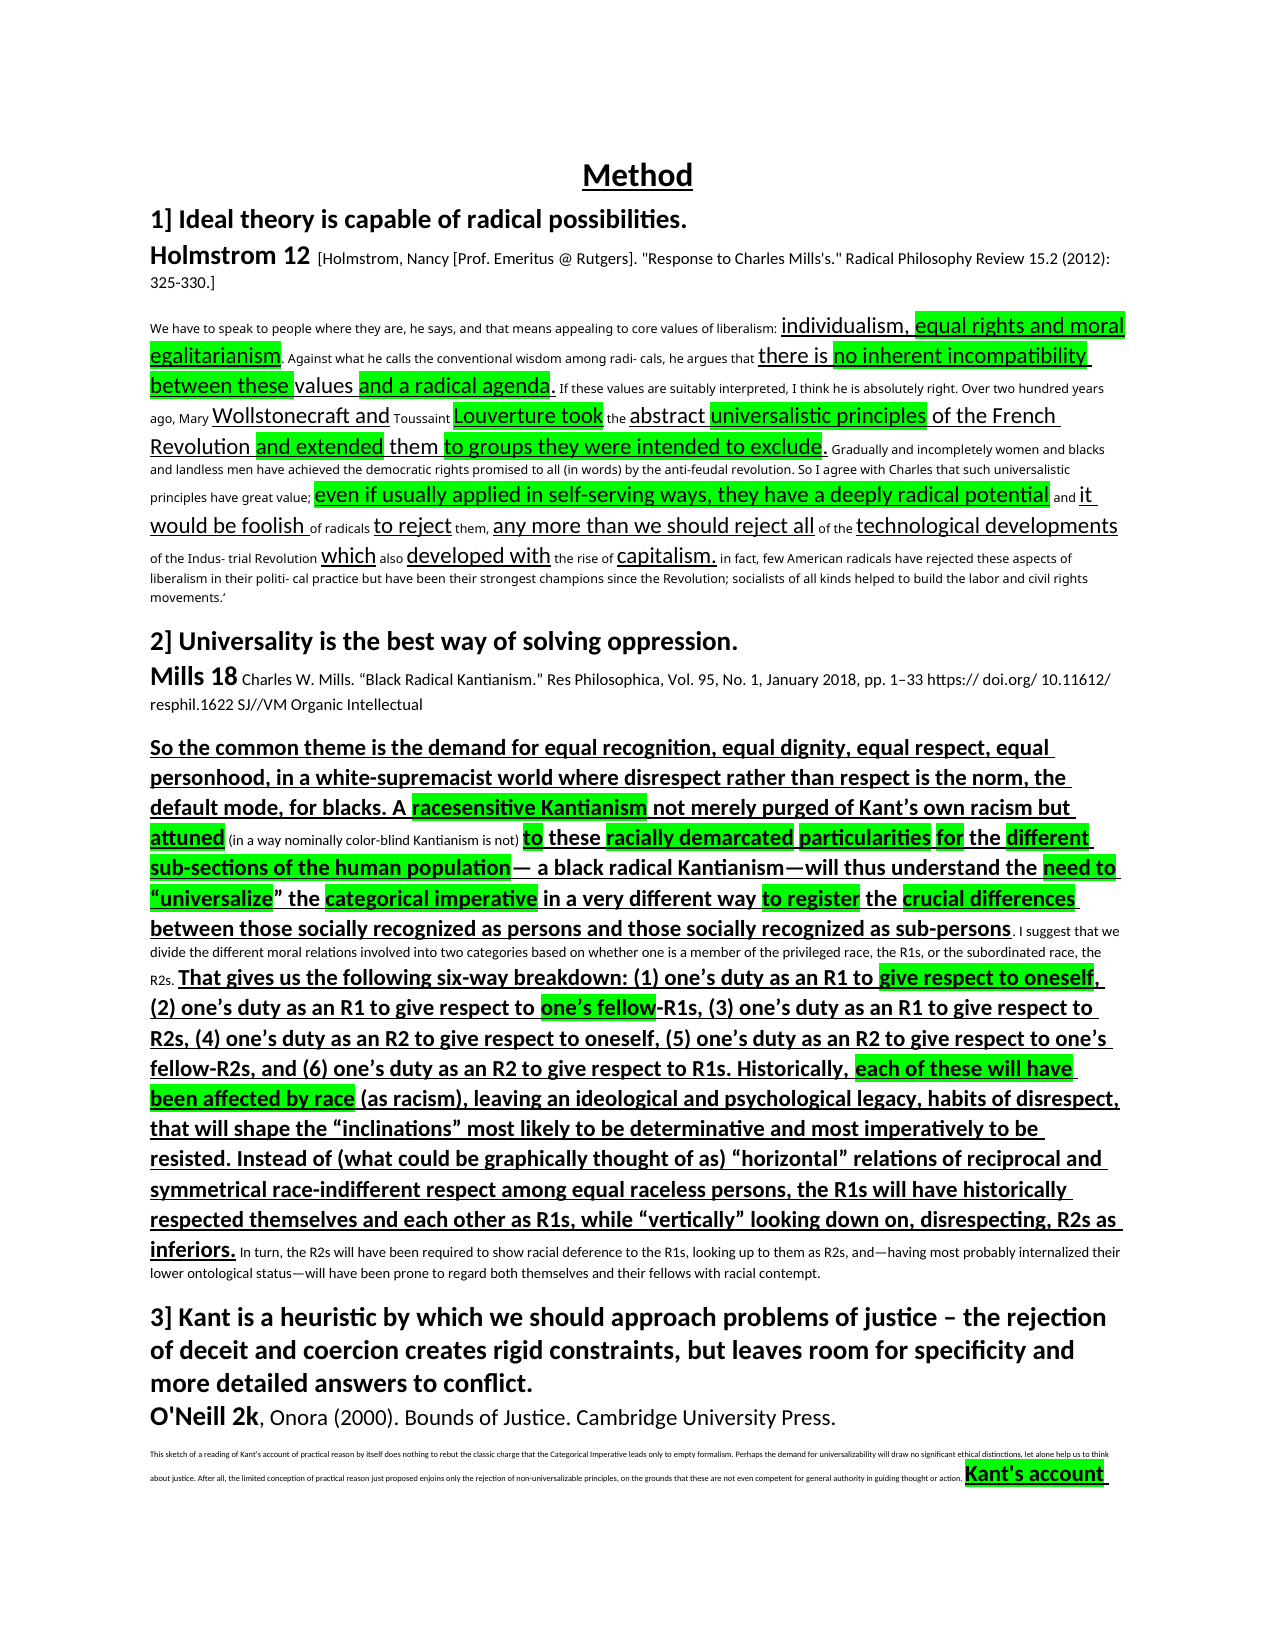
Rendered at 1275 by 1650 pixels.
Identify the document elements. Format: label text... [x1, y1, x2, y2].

text Mills 18 Charles W. Mills. “Black Radical Kantianism.” Res Philosophica, Vol. 95, No. 1, January 2018, pp. 1–33 https:// doi.org/ 10.11612/ resphil.1622 SJ//VM Organic Intellectual [150, 659, 1125, 714]
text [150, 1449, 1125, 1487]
text So the common theme is the demand for equal recognition, equal dignity, equal respect, equal personhood, in a white-supremacist world where disrespect rather than respect is the norm, the default mode, for blacks. A racesensitive Kantianism not merely purged of Kant’s own racism but attuned (in a way nominally color-blind Kantianism is not) to these racially demarcated particularities for the different sub-sections of the human population— a black radical Kantianism—will thus understand the need to “universalize” the categorical imperative in a very different way to register the crucial differences between those socially recognized as persons and those socially recognized as sub-persons. I suggest that we divide the different moral relations involved into two categories based on whether one is a member of the privileged race, the R1s, or the subordinated race, the R2s. That gives us the following six-way breakdown: (1) one’s duty as an R1 to give respect to oneself, (2) one’s duty as an R1 to give respect to one’s fellow-R1s, (3) one’s duty as an R1 to give respect to R2s, (4) one’s duty as an R2 to give respect to oneself, (5) one’s duty as an R2 to give respect to one’s fellow-R2s, and (6) one’s duty as an R2 to give respect to R1s. Historically, each of these will have been affected by race (as racism), leaving an ideological and psychological legacy, habits of disrespect, that will shape the “inclinations” most likely to be determinative and most imperatively to be resisted. Instead of (what could be graphically thought of as) “horizontal” relations of reciprocal and symmetrical race-indifferent respect among equal raceless persons, the R1s will have historically respected themselves and each other as R1s, while “vertically” looking down on, disrespecting, R2s as inferiors. In turn, the R2s will have been required to show racial deference to the R1s, looking up to them as R2s, and—having most probably internalized their lower ontological status—will have been prone to regard both themselves and their fellows with racial contempt. [150, 733, 1125, 1282]
subtitle 2] Universality is the best way of solving oppression. [150, 624, 1125, 657]
text Holmstrom 12 [Holmstrom, Nancy [Prof. Emeritus @ Rutgers]. "Response to Charles Mills's." Radical Philosophy Review 15.2 (2012): 325-330.] [150, 238, 1125, 293]
text O'Neill 2k, Onora (2000). Bounds of Justice. Cambridge University Press. [150, 1399, 1125, 1432]
subtitle Method [150, 154, 1125, 195]
text We have to speak to people where they are, he says, and that means appealing to core values of liberalism: individualism, equal rights and moral egalitarianism. Against what he calls the conventional wisdom among radi- cals, he argues that there is no inherent incompatibility between these values and a radical agenda. If these values are suitably interpreted, I think he is absolutely right. Over two hundred years ago, Mary Wollstonecraft and Toussaint Louverture took the abstract universalistic principles of the French Revolution and extended them to groups they were intended to exclude. Gradually and incompletely women and blacks and landless men have achieved the democratic rights promised to all (in words) by the anti-feudal revolution. So I agree with Charles that such universalistic principles have great value; even if usually applied in self-serving ways, they have a deeply radical potential and it would be foolish of radicals to reject them, any more than we should reject all of the technological developments of the Indus- trial Revolution which also developed with the rise of capitalism. in fact, few American radicals have rejected these aspects of liberalism in their politi- cal practice but have been their strongest champions since the Revolution; socialists of all kinds helped to build the labor and civil rights movements.‘ [150, 311, 1125, 606]
subtitle 3] Kant is a heuristic by which we should approach problems of justice – the rejection of deceit and coercion creates rigid constraints, but leaves room for specificity and more detailed answers to conflict. [150, 1300, 1125, 1399]
subtitle 1] Ideal theory is capable of radical possibilities. [150, 202, 1125, 235]
